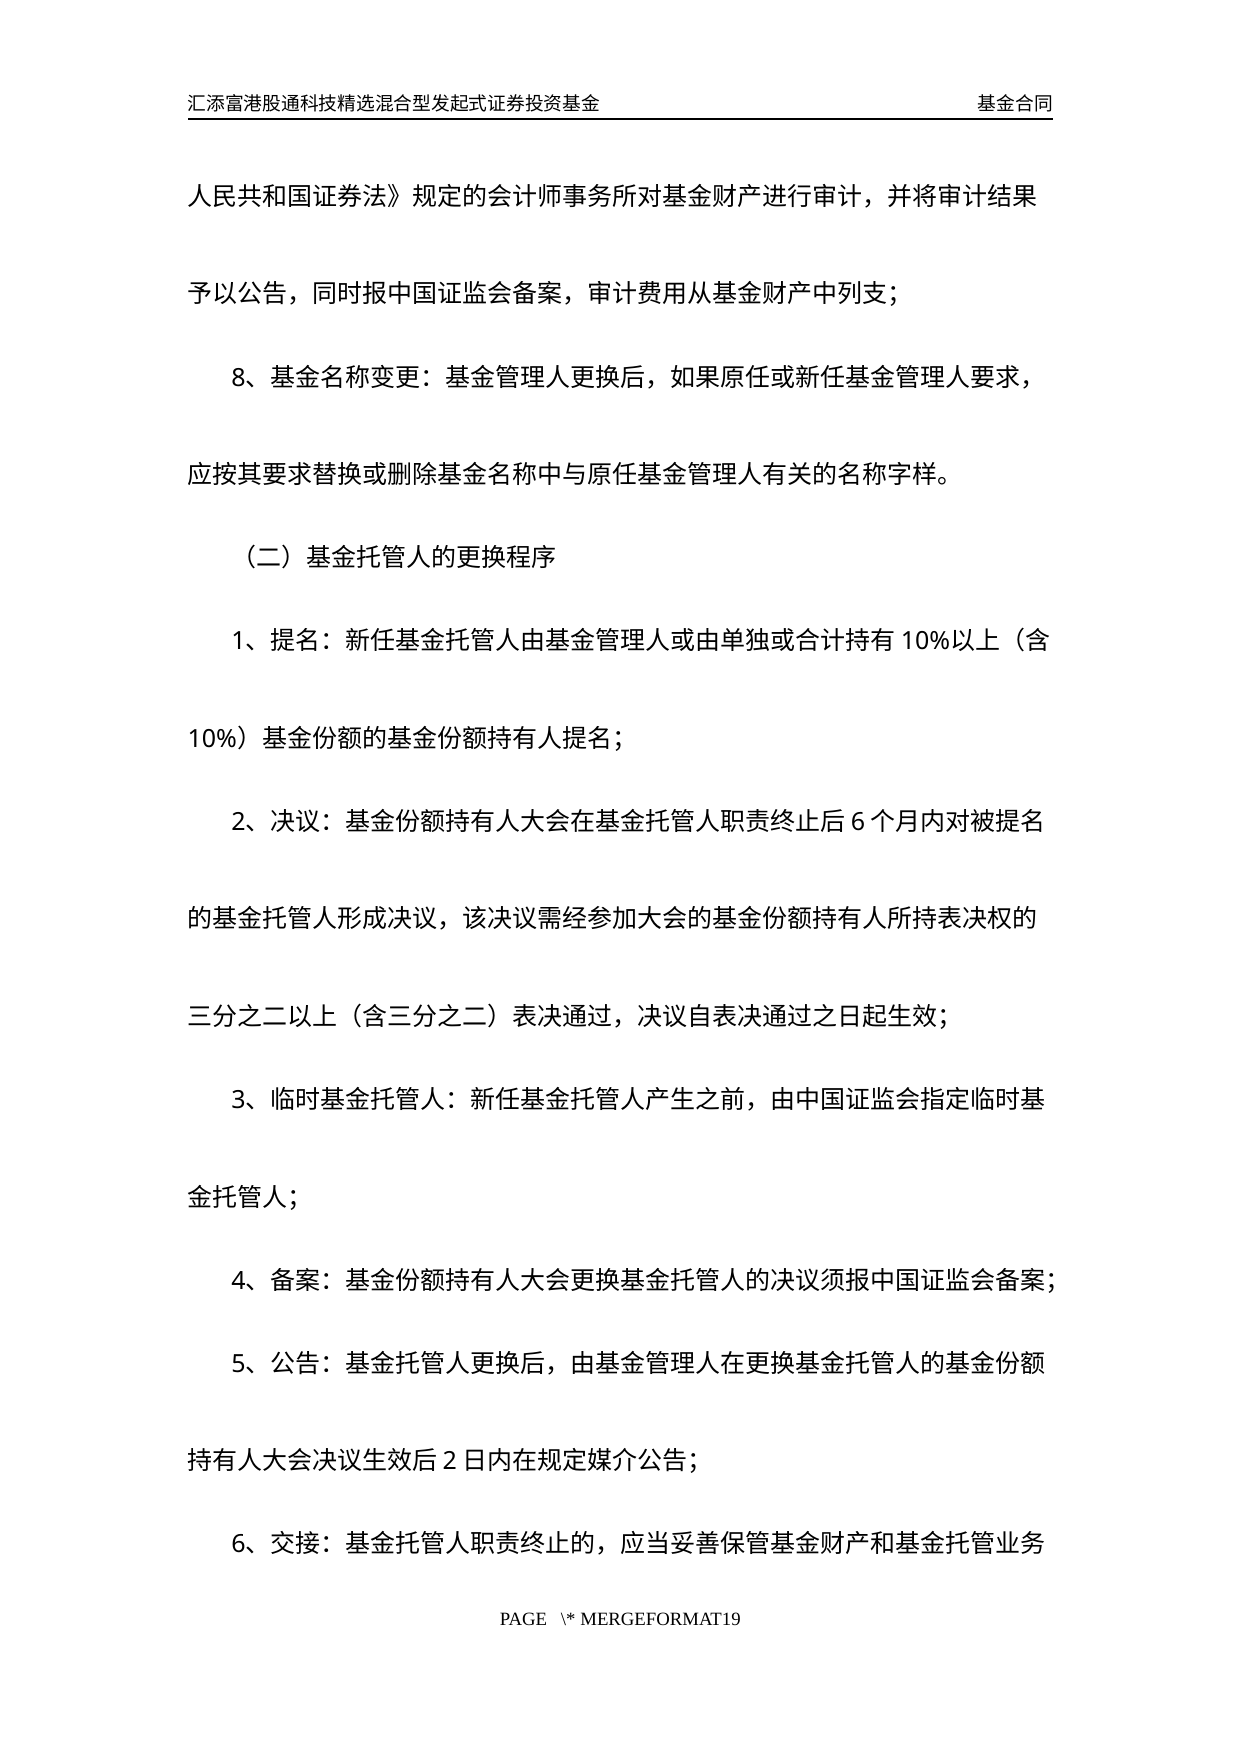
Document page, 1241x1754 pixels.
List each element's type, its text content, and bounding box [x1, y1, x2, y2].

text （二）基金托管人的更换程序 [187, 523, 1053, 588]
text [187, 1509, 1053, 1574]
text 4、备案：基金份额持有人大会更换基金托管人的决议须报中国证监会备案； [187, 1246, 1053, 1311]
text 8、基金名称变更：基金管理人更换后，如果原任或新任基金管理人要求，应按其要求替换或删除基金名称中与原任基金管理人有关的名称字样。 [187, 343, 1053, 505]
text 5、公告：基金托管人更换后，由基金管理人在更换基金托管人的基金份额持有人大会决议生效后2日内在规定媒介公告； [187, 1329, 1053, 1491]
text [187, 162, 1053, 324]
text 3、临时基金托管人：新任基金托管人产生之前，由中国证监会指定临时基金托管人； [187, 1065, 1053, 1228]
text 1、提名：新任基金托管人由基金管理人或由单独或合计持有10%以上（含10%）基金份额的基金份额持有人提名； [187, 606, 1053, 769]
text 2、决议：基金份额持有人大会在基金托管人职责终止后6个月内对被提名的基金托管人形成决议，该决议需经参加大会的基金份额持有人所持表决权的三分之二以上（含三分之二）表决通过，决议自表决通过之日起生效； [187, 787, 1053, 1047]
